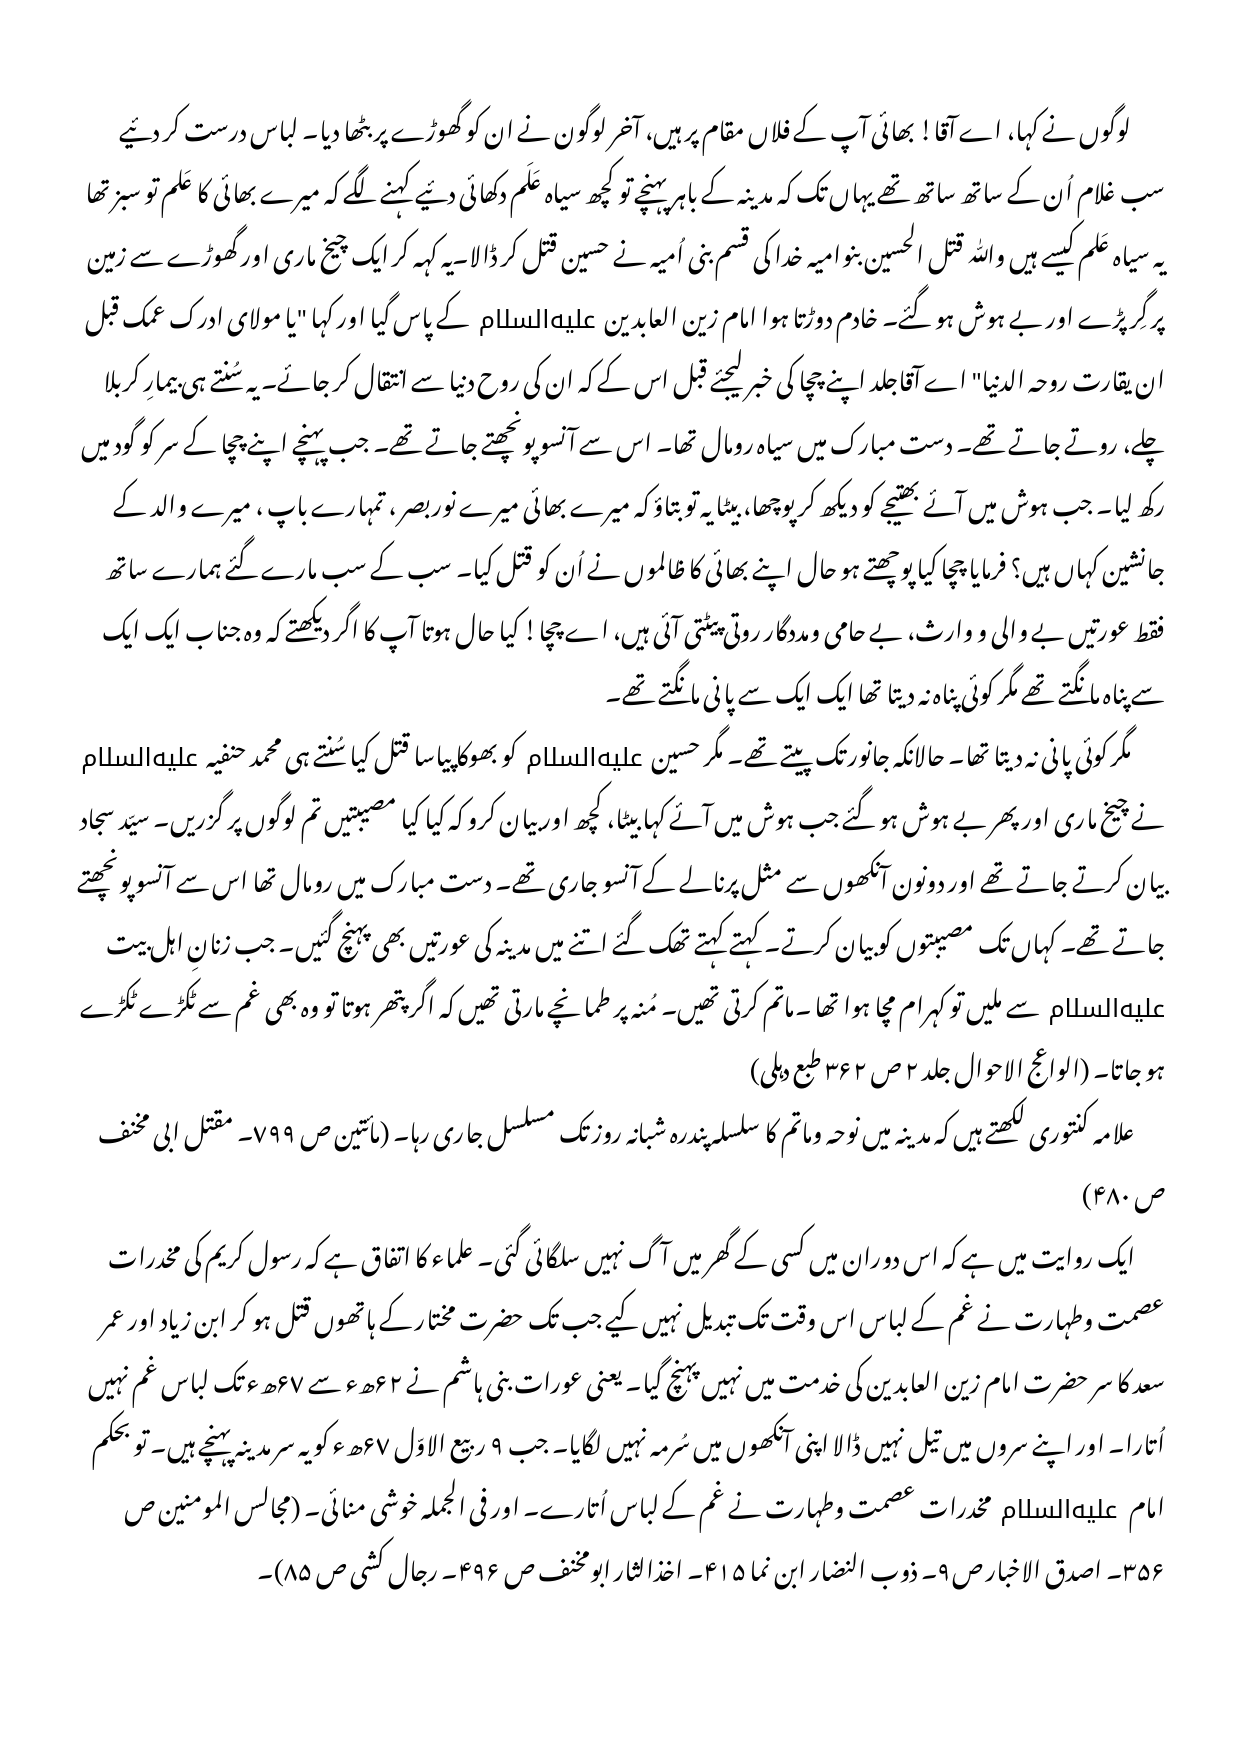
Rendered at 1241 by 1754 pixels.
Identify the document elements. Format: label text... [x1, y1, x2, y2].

text ایک روایت میں ہے کہ اس دوران میں کسی کے گھر میں آگ نہیں سلگائی گئی۔ علماء کا اتفاق ہے کہ رسول کریم کی مخدرات عصمت وطہارت نے غم کے لباس اس وقت تک تبدیل نہیں کیے جب تک حضرت مختار کے ہاتھوں قتل ہو کر ابن زیاد اور عمر سعد کا سر حضرت امام زین العابدین کی خدمت میں نہیں پہنچ گیا۔ یعنی عورات بنی ہاشم نے ۶۲ھء سے ۶۷ھء تک لباس غم نہیں اُتارا۔ اور اپنے سروں میں تیل نہیں ڈالا اپنی آنکھوں میں سُرمہ نہیں لگایا۔ جب ۹ ربیع الاوّل ۶۷ھء کو یہ سر مدینہ پہنچے ہیں۔ تو بحکم امام عليه‌السلام مخدرات عصمت وطہارت نے غم کے لباس اُتارے۔ اور فی الجملہ خوشی منائی۔ (مجالس المومنین ص۳۵۶۔ اصدق الاخبار ص۹۔ ذوب النضار ابن نما ۴۱۵۔ اخذالثار ابومخنف ص ۴۹۶۔ رجال کشی ص ۸۵)۔ [75, 1220, 1165, 1596]
text مگر کوئی پانی نہ دیتا تھا۔ حالانکہ جانور تک پیتے تھے۔ مگر حسین عليه‌السلام کو بھوکا پیاسا قتل کیا سُنتے ہی محمد حنفیہ عليه‌السلام نے چیخ ماری اور پھر بے ہوش ہو گئے جب ہوش میں آئے کہا بیٹا، کچھ اور بیان کرو کہ کیا کیا مصیبتیں تم لوگوں پر گزریں۔ سیّد سجاد بیان کرتے جاتے تھے اور دونون آنکھوں سے مثل پرنالے کے آنسو جاری تھے۔ دست مبارک میں رومال تھا اس سے آنسو پونچھتے جاتے تھے۔ کہاں تک مصیبتوں کو بیان کرتے۔ کہتے کہتے تھک گئے اتنے میں مدینہ کی عورتیں بھی پہنچ گئیں۔ جب زنانِ اہل بیت عليه‌السلام سے ملیں تو کہرام مچا ہوا تھا ۔ماتم کرتی تھیں۔ مُنہ پر طمانچے مارتی تھیں کہ اگر پتھر ہوتا تو وہ بھی غم سے ٹکڑے ٹکڑے ہو جاتا۔ (الواعج الاحوال جلد ۲ ص ۳۶۲ طبع دہلی) [75, 719, 1165, 1095]
text علامہ کنتوری لکھتے ہیں کہ مدینہ میں نوحہ وماتم کا سلسلہ پندرہ شبانہ روز تک مسلسل جاری رہا۔ (مائتین ص ۷۹۹۔ مقتل ابی مخنف ص ۴۸۰) [75, 1095, 1165, 1220]
text لوگوں نے کہا، اے آقا! بھائی آپ کے فلاں مقام پر ہیں، آخر لوگون نے ان کو گھوڑے پر بٹھا دیا۔ لباس درست کر دئیے سب غلام اُن کے ساتھ ساتھ تھے یہاں تک کہ مدینہ کے باہر پہنچے تو کچھ سیاہ عَلَم دکھائی دئیے کہنے لگے کہ میرے بھائی کا عَلم تو سبز تھا یہ سیاہ عَلم کیسے ہیں واللّٰہ قتل الحسین بنوامیہ خدا کی قسم بنی اُمیہ نے حسین قتل کر ڈالا۔یہ کہہ کر ایک چیخ ماری اور گھوڑے سے زمین پر گِر پڑے اور بے ہوش ہو گئے۔ خادم دوڑتا ہوا امام زین العابدین عليه‌السلام کے پاس گیا اور کہا "یا مولای ادرک عمک قبل ان یقارت روحہ الدنیا" اے آقاجلد اپنے چچا کی خبر لیجئے قبل اس کے کہ ان کی روح دنیا سے انتقال کر جائے۔ یہ سُنتے ہی بیمارِ کربلا چلے، روتے جاتے تھے۔ دست مبارک میں سیاہ رومال تھا۔ اس سے آنسو پونچھتے جاتے تھے۔ جب پہنچے اپنے چچا کے سر کو گود میں رکھ لیا۔ جب ہوش میں آئے بھتیجے کو دیکھ کر پوچھا، بیٹا یہ تو بتاؤ کہ میرے بھائی میرے نوربصر ، تمہارے باپ ، میرے والد کے جانشین کہاں ہیں؟ فرمایا چچا کیا پوچھتے ہو حال اپنے بھائی کا ظالموں نے اُن کو قتل کیا۔ سب کے سب مارے گئے ہمارے ساتھ فقط عورتیں بے والی و وارث، بے حامی ومددگار روتی پیٹتی آئی ہیں، اے چچا! کیا حال ہوتا آپ کا اگر دیکھتے کہ وہ جناب ایک ایک سے پناہ مانگتے تھے مگر کوئی پناہ نہ دیتا تھا ایک ایک سے پانی مانگتے تھے۔ [75, 94, 1165, 719]
